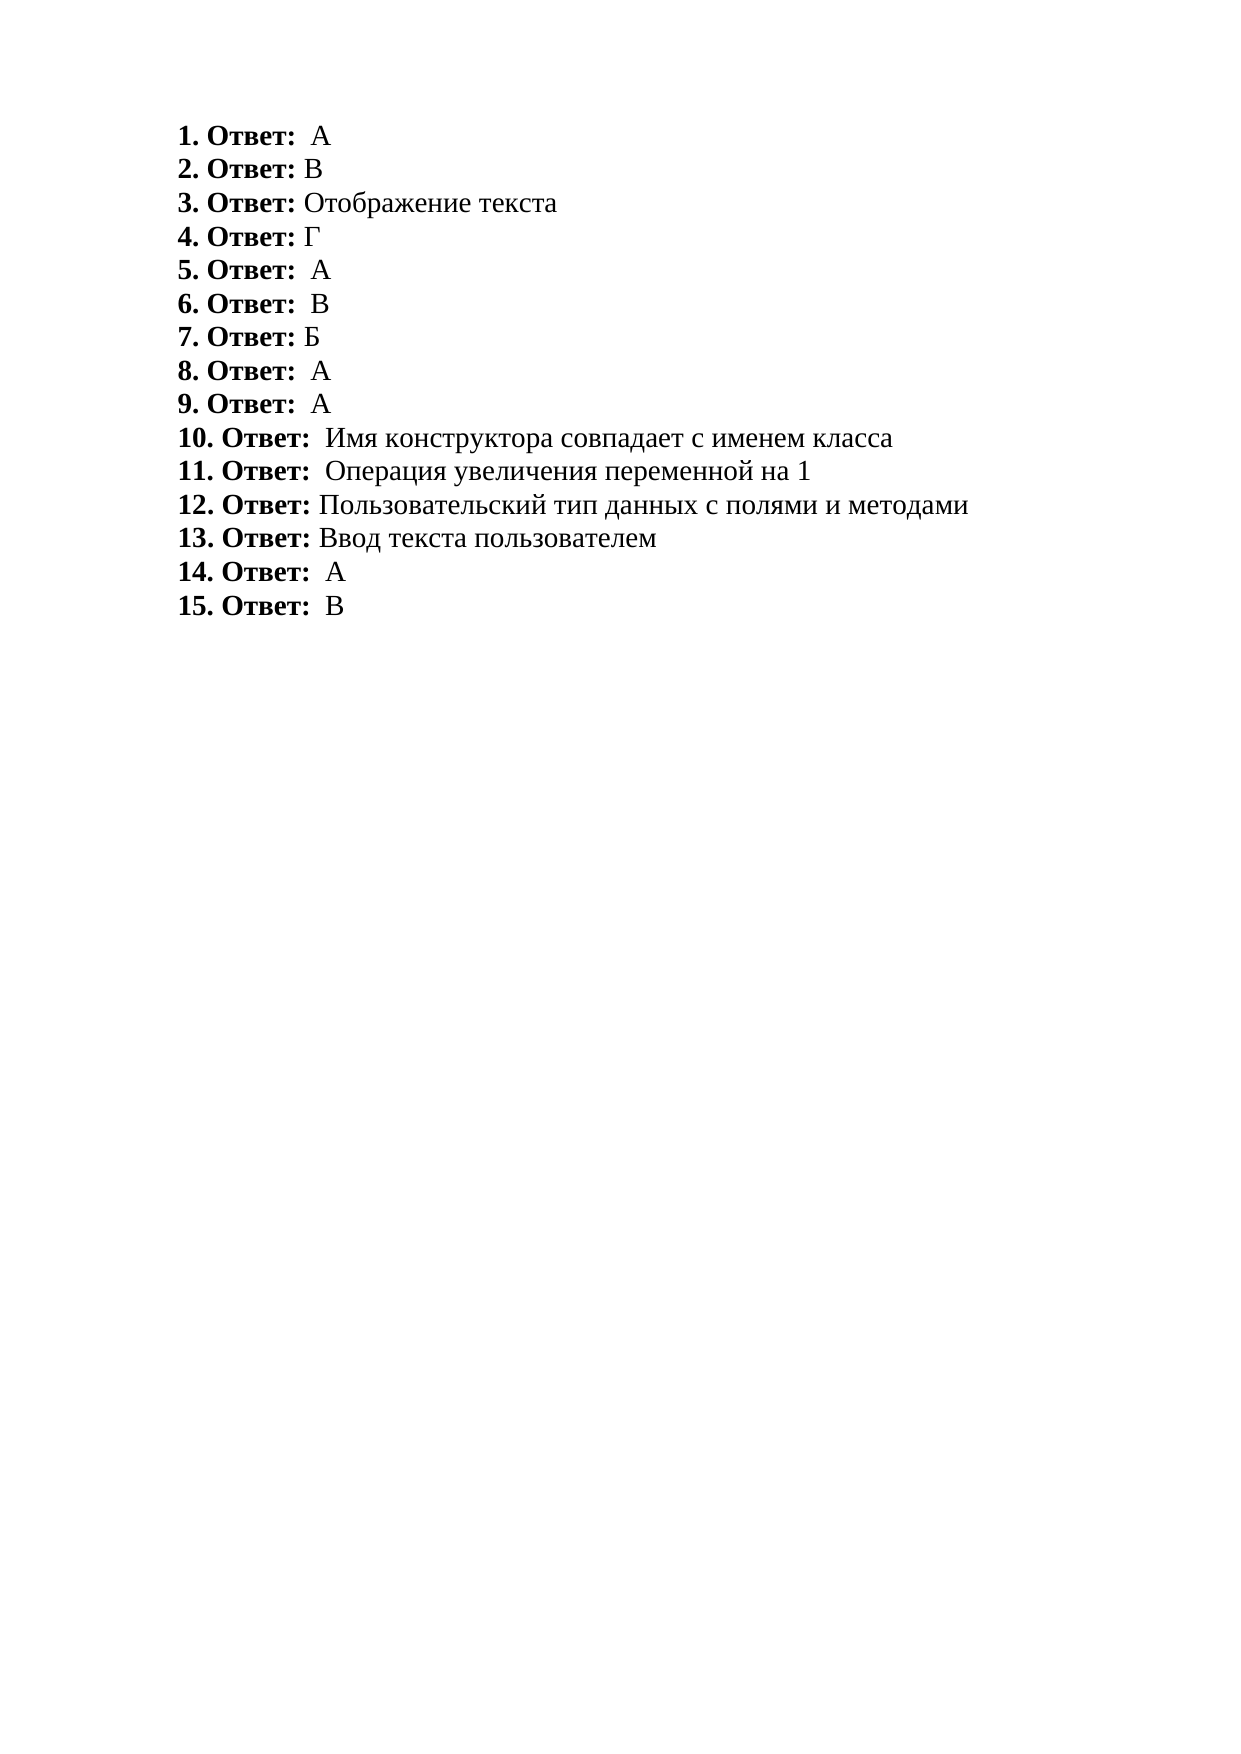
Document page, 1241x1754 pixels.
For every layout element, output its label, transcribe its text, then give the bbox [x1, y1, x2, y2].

text 11. Ответ: Операция увеличения переменной на 1 [177, 453, 1152, 487]
text 1. Ответ: А [177, 118, 1152, 152]
text 4. Ответ: Г [177, 219, 1152, 252]
text 8. Ответ: А [177, 353, 1152, 386]
text 12 . Ответ: Пользовательский тип данных с полями и методами [177, 487, 1152, 521]
text 9. Ответ: А [177, 386, 1152, 420]
text 6. Ответ: В [177, 286, 1152, 319]
text 14. Ответ: А [177, 554, 1152, 588]
text 15. Ответ: В [177, 588, 1152, 621]
text 10. Ответ: Имя конструктора совпадает с именем класса [177, 420, 1152, 453]
text 5. Ответ: А [177, 252, 1152, 286]
text 2. Ответ: В [177, 152, 1152, 185]
text 13 . Ответ: Ввод текста пользователем [177, 521, 1152, 554]
text 7. Ответ: Б [177, 319, 1152, 353]
text 3. Ответ: Отображение текста [177, 185, 1152, 219]
